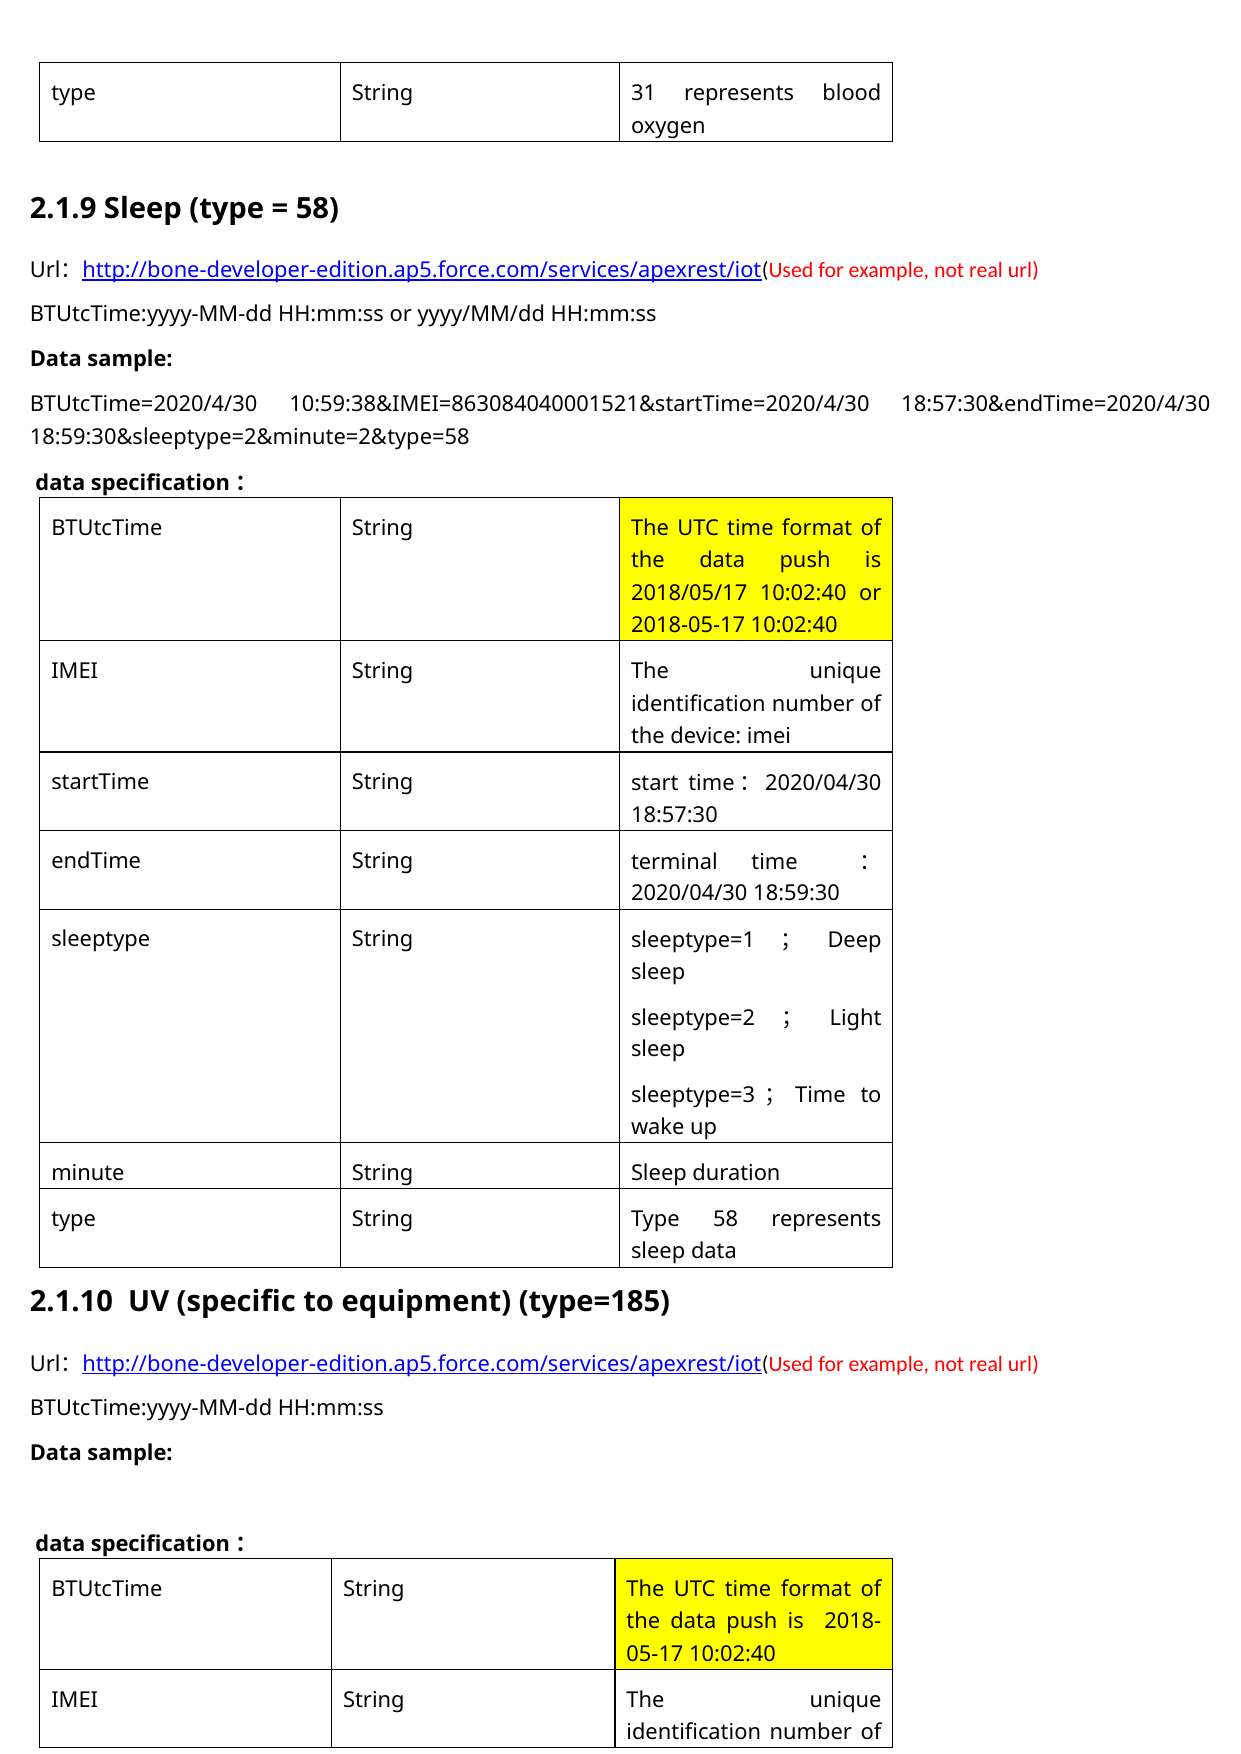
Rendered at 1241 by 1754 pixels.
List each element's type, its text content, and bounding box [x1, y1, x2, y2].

table_header BTUtcTime [40, 498, 340, 640]
table_cell type [40, 1189, 340, 1267]
table_header String [341, 498, 619, 640]
table_cell startTime [40, 753, 340, 830]
text data specification ： [29, 1525, 1211, 1558]
table_cell String [332, 1670, 614, 1747]
subtitle 2.1.9 Sleep (type = 58) [29, 174, 1211, 239]
table_cell endTime [40, 831, 340, 908]
text Data sample: [29, 1435, 1211, 1468]
table_cell sleeptype [40, 910, 340, 1142]
table_header The UTC time format of the data push is 2018/05/17 10:02:40 or 2018-05-17 10:02:40 [620, 498, 892, 640]
table_header BTUtcTime [40, 1559, 331, 1669]
table_cell String [341, 641, 619, 751]
table_header String [332, 1559, 614, 1669]
table_cell The unique identification number of the device: imei [620, 641, 892, 751]
table_cell IMEI [40, 1670, 331, 1747]
table_cell String [341, 910, 619, 1142]
table_cell String [341, 63, 619, 141]
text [29, 1345, 1211, 1378]
table_cell 31 represents blood oxygen [620, 63, 892, 141]
text Data sample: [29, 342, 1211, 374]
table_cell type [40, 63, 340, 141]
table_cell String [341, 1189, 619, 1267]
table_header The UTC time format of the data push is 2018-05-17 10:02:40 [616, 1559, 892, 1669]
table_cell Type 58 represents sleep data [620, 1189, 892, 1267]
text BTUtcTime:yyyy-MM-dd HH:mm:ss [29, 1390, 1211, 1423]
text data specification ： [29, 464, 1211, 497]
table_cell String [341, 1143, 619, 1188]
table_cell String [341, 831, 619, 908]
text BTUtcTime=2020/4/30 10:59:38&IMEI=863084040001521&startTime=2020/4/30 18:57:30&endTime=2020/4/30 18:59:30&sleeptype=2&minute=2&type=58 [29, 387, 1211, 452]
table_cell terminal time ：2020/04/30 18:59:30 [620, 831, 892, 908]
text BTUtcTime:yyyy-MM-dd HH:mm:ss or yyyy/MM/dd HH:mm:ss [29, 297, 1211, 329]
subtitle 2.1.10 UV (specific to equipment) (type=185) [29, 1268, 1211, 1333]
table_cell IMEI [40, 641, 340, 751]
table_cell String [341, 753, 619, 830]
table_cell sleeptype=1；Deep sleep sleeptype=2；Light sleep sleeptype=3；Time to wake up [620, 910, 892, 1142]
table_cell minute [40, 1143, 340, 1188]
table_cell start time：2020/04/30 18:57:30 [620, 753, 892, 830]
text Url：http://bone-developer-edition.ap5.force.com/services/apexrest/iot(Used for example, not real url) [29, 252, 1211, 284]
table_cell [616, 1670, 892, 1747]
table_cell Sleep duration [620, 1143, 892, 1188]
